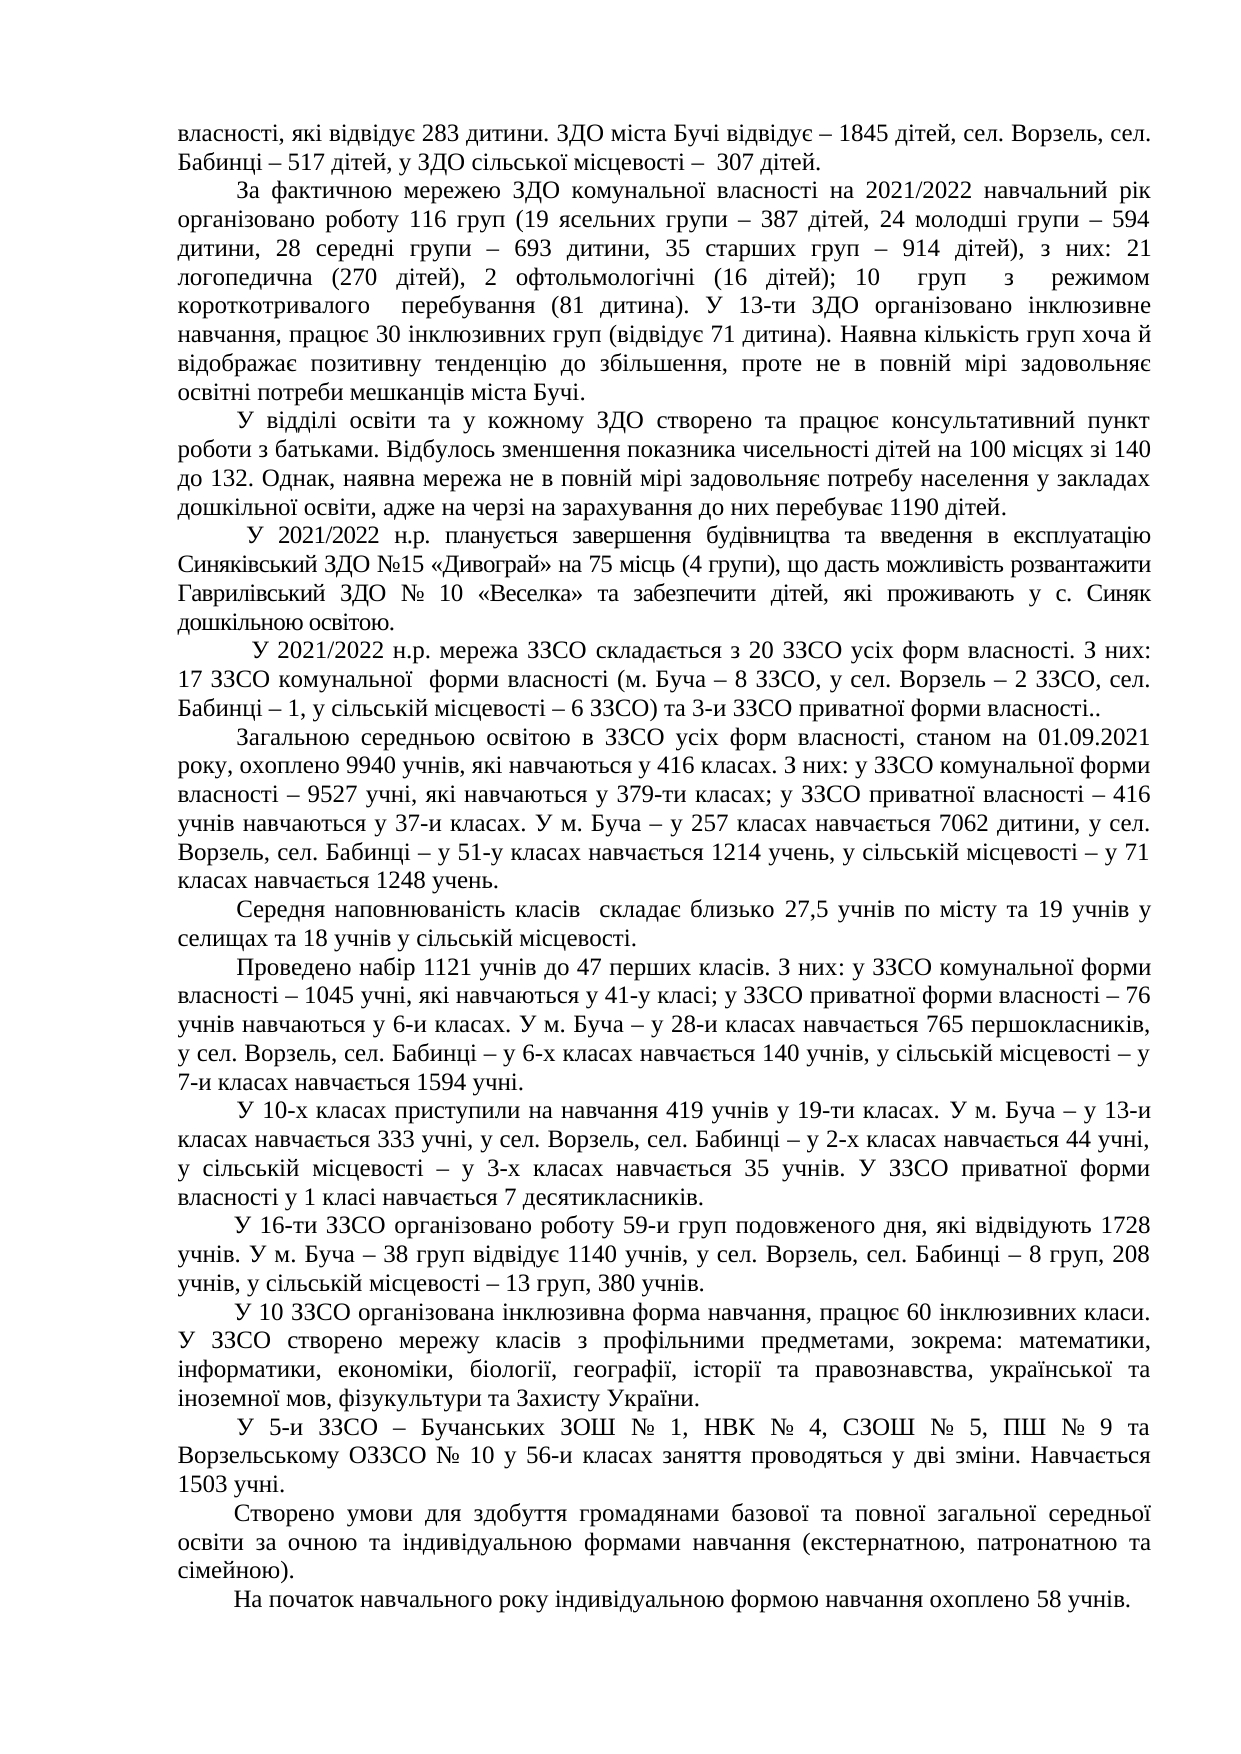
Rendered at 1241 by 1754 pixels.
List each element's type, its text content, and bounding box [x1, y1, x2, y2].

text Середня наповнюваність класів складає близько 27,5 учнів по місту та 19 учнів у селищах та 18 учнів у сільській місцевості. [177, 894, 1152, 952]
text У 16-ти ЗЗСО організовано роботу 59-и груп подовженого дня, які відвідують 1728 учнів. У м. Буча – 38 груп відвідує 1140 учнів, у сел. Ворзель, сел. Бабинці – 8 груп, 208 учнів, у сільській місцевості – 13 груп, 380 учнів. [177, 1211, 1152, 1297]
text Загальною середньою освітою в ЗЗСО усіх форм власності, станом на 01.09.2021 року, охоплено 9940 учнів, які навчаються у 416 класах. З них: у ЗЗСО комунальної форми власності – 9527 учні, які навчаються у 379-ти класах; у ЗЗСО приватної власності – 416 учнів навчаються у 37-и класах. У м. Буча – у 257 класах навчається 7062 дитини, у сел. Ворзель, сел. Бабинці – у 51-у класах навчається 1214 учень, у сільській місцевості – у 71 класах навчається 1248 учень. [177, 722, 1152, 894]
text У 10-х класах приступили на навчання 419 учнів у 19-ти класах. У м. Буча – у 13-и класах навчається 333 учні, у сел. Ворзель, сел. Бабинці – у 2-х класах навчається 44 учні, у сільській місцевості – у 3-х класах навчається 35 учнів. У ЗЗСО приватної форми власності у 1 класі навчається 7 десятикласників. [177, 1096, 1152, 1211]
text Проведено набір 1121 учнів до 47 перших класів. З них: у ЗЗСО комунальної форми власності – 1045 учні, які навчаються у 41-у класі; у ЗЗСО приватної форми власності – 76 учнів навчаються у 6-и класах. У м. Буча – у 28-и класах навчається 765 першокласників, у сел. Ворзель, сел. Бабинці – у 6-х класах навчається 140 учнів, у сільській місцевості – у 7-и класах навчається 1594 учні. [177, 952, 1152, 1096]
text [177, 118, 1152, 176]
text На початок навчального року індивідуальною формою навчання охоплено 58 учнів. [177, 1584, 1152, 1613]
text У 10 ЗЗСО організована інклюзивна форма навчання, працює 60 інклюзивних класи. У ЗЗСО створено мережу класів з профільними предметами, зокрема: математики, інформатики, економіки, біології, географії, історії та правознавства, української та іноземної мов, фізукультури та Захисту України. [177, 1297, 1152, 1412]
text У відділі освіти та у кожному ЗДО створено та працює консультативний пункт роботи з батьками. Відбулось зменшення показника чисельності дітей на 100 місцях зі 140 до 132. Однак, наявна мережа не в повній мірі задовольняє потребу населення у закладах дошкільної освіти, адже на черзі на зарахування до них перебуває 1190 дітей. [177, 406, 1152, 521]
text Створено умови для здобуття громадянами базової та повної загальної середньої освіти за очною та індивідуальною формами навчання (екстернатною, патронатною та сімейною). [177, 1498, 1152, 1584]
text За фактичною мережею ЗДО комунальної власності на 2021/2022 навчальний рік організовано роботу 116 груп (19 ясельних групи – 387 дітей, 24 молодші групи – 594 дитини, 28 середні групи – 693 дитини, 35 старших груп – 914 дітей), з них: 21 логопедична (270 дітей), 2 офтольмологічні (16 дітей); 10 груп з режимом короткотривалого перебування (81 дитина). У 13-ти ЗДО організовано інклюзивне навчання, працює 30 інклюзивних груп (відвідує 71 дитина). Наявна кількість груп хоча й відображає позитивну тенденцію до збільшення, проте не в повній мірі задовольняє освітні потреби мешканців міста Бучі. [177, 176, 1152, 406]
text У 2021/2022 н.р. мережа ЗЗСО складається з 20 ЗЗСО усіх форм власності. З них: 17 ЗЗСО комунальної форми власності (м. Буча – 8 ЗЗСО, у сел. Ворзель – 2 ЗЗСО, сел. Бабинці – 1, у сільській місцевості – 6 ЗЗСО) та 3-и ЗЗСО приватної форми власності.. [177, 636, 1152, 722]
text У 5-и ЗЗСО – Бучанських ЗОШ № 1, НВК № 4, СЗОШ № 5, ПШ № 9 та Ворзельському ОЗЗСО № 10 у 56-и класах заняття проводяться у дві зміни. Навчається 1503 учні. [177, 1412, 1152, 1498]
text У 2021/2022 н.р. планується завершення будівництва та введення в експлуатацію Синяківський ЗДО №15 «Дивограй» на 75 місць (4 групи), що дасть можливість розвантажити Гаврилівський ЗДО № 10 «Веселка» та забезпечити дітей, які проживають у с. Синяк дошкільною освітою. [177, 521, 1152, 636]
